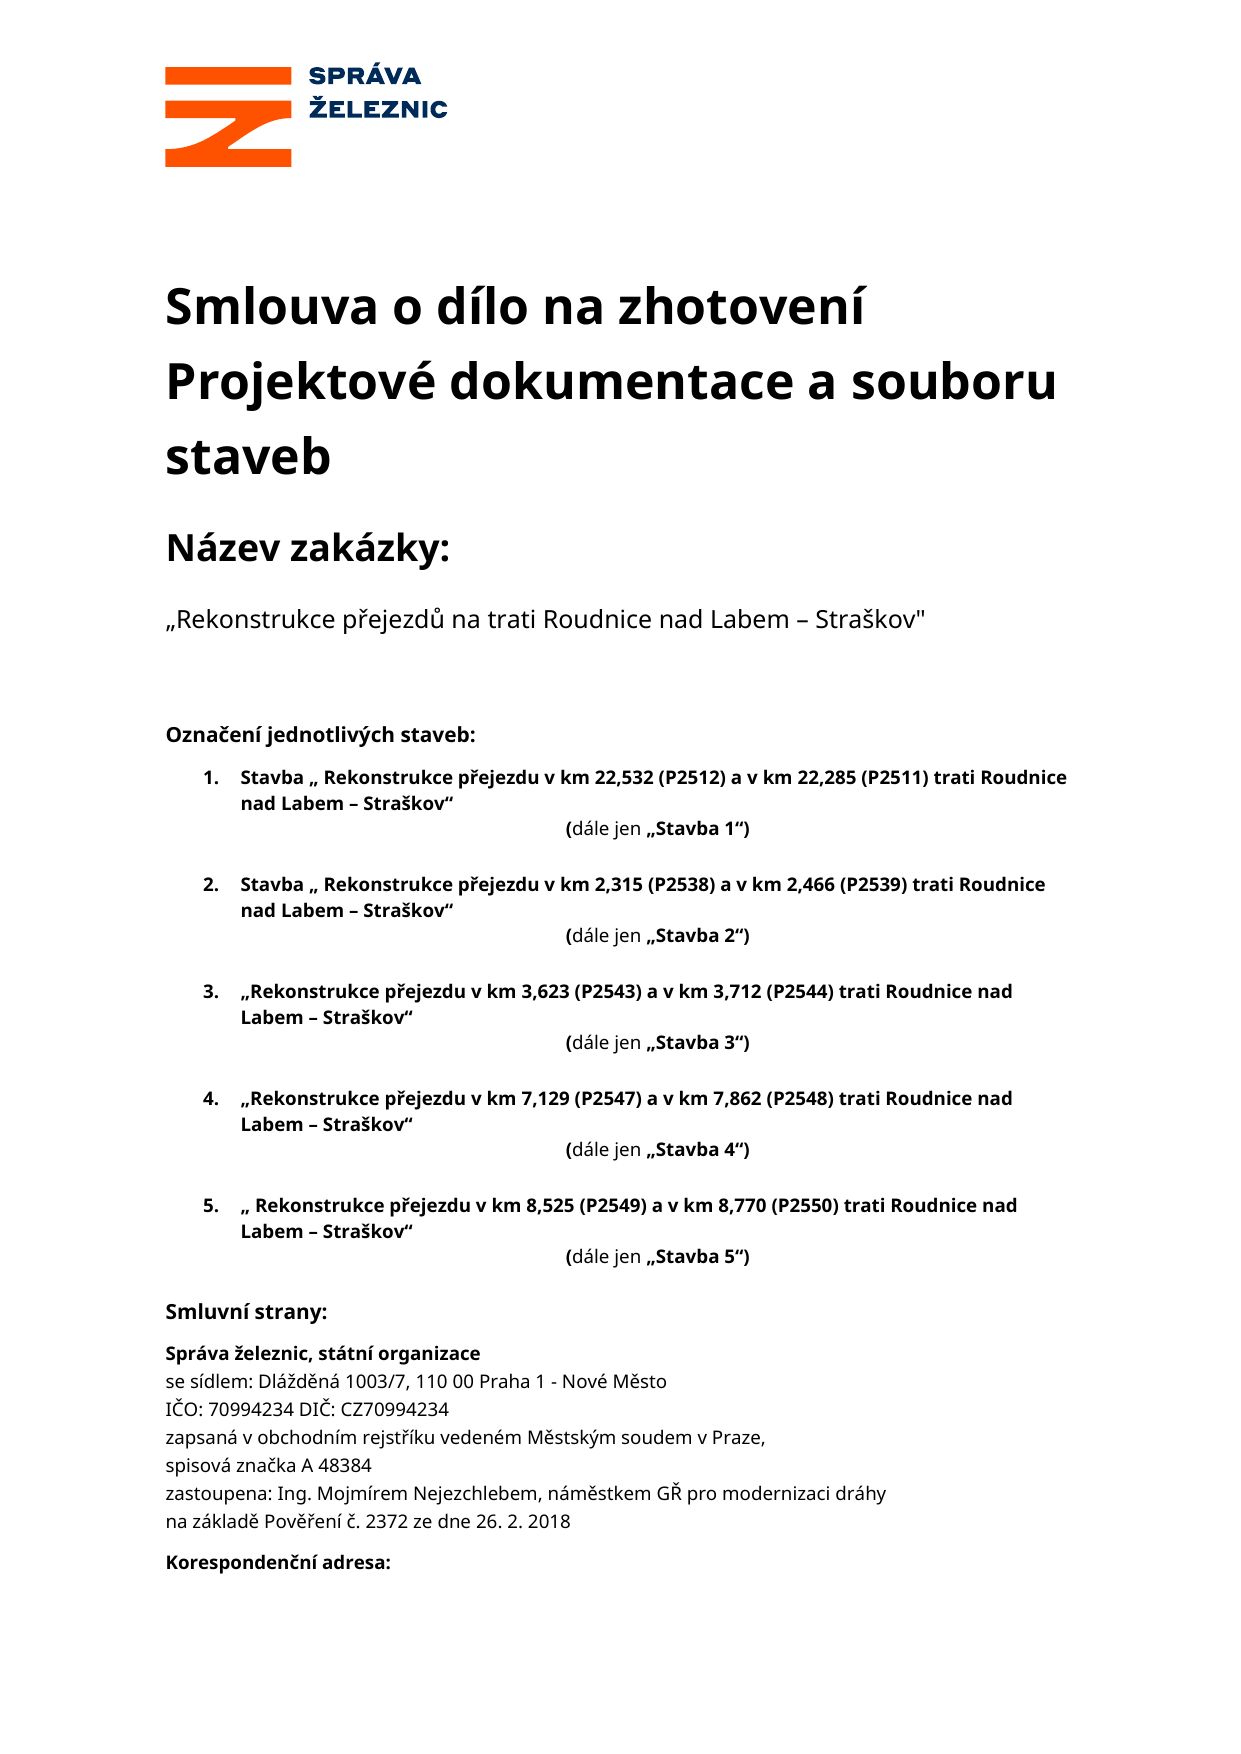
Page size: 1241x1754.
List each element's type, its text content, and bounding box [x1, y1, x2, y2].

list (dále jen „Stavba 2“) [240, 922, 1075, 948]
text se sídlem: Dlážděná 1003/7, 110 00 Praha 1 - Nové Město [165, 1368, 1075, 1394]
text na základě Pověření č. 2372 ze dne 26. 2. 2018 [165, 1509, 1075, 1534]
list „Rekonstrukce přejezdu v km 7,129 (P2547) a v km 7,862 (P2548) trati Roudnice nad Labem – Straškov“ [203, 1086, 1075, 1137]
text Název zakázky: [165, 521, 1075, 572]
text IČO: 70994234 DIČ: CZ70994234 [165, 1397, 1075, 1422]
list Stavba „ Rekonstrukce přejezdu v km 2,315 (P2538) a v km 2,466 (P2539) trati Roudnice nad Labem – Straškov“ [203, 871, 1075, 922]
list (dále jen „Stavba 3“) [240, 1029, 1075, 1055]
list „Rekonstrukce přejezdu v km 3,623 (P2543) a v km 3,712 (P2544) trati Roudnice nad Labem – Straškov“ [203, 978, 1075, 1029]
text spisová značka A 48384 [165, 1453, 1075, 1478]
text Označení jednotlivých staveb: [165, 721, 1075, 749]
list (dále jen „Stavba 4“) [240, 1137, 1075, 1162]
text Korespondenční adresa: [165, 1549, 1075, 1575]
text Smlouva o dílo na zhotovení Projektové dokumentace a souboru staveb [165, 271, 1075, 489]
list (dále jen „Stavba 5“) [240, 1244, 1075, 1269]
text Správa železnic, státní organizace [165, 1341, 1075, 1366]
text zastoupena: Ing. Mojmírem Nejezchlebem, náměstkem GŘ pro modernizaci dráhy [165, 1481, 1075, 1506]
text Smluvní strany: [165, 1297, 1075, 1325]
list „ Rekonstrukce přejezdu v km 8,525 (P2549) a v km 8,770 (P2550) trati Roudnice nad Labem – Straškov“ [203, 1193, 1075, 1244]
text zapsaná v obchodním rejstříku vedeném Městským soudem v Praze, [165, 1424, 1075, 1450]
list (dále jen „Stavba 1“) [240, 815, 1075, 841]
list Stavba „ Rekonstrukce přejezdu v km 22,532 (P2512) a v km 22,285 (P2511) trati Roudnice nad Labem – Straškov“ [203, 764, 1075, 815]
